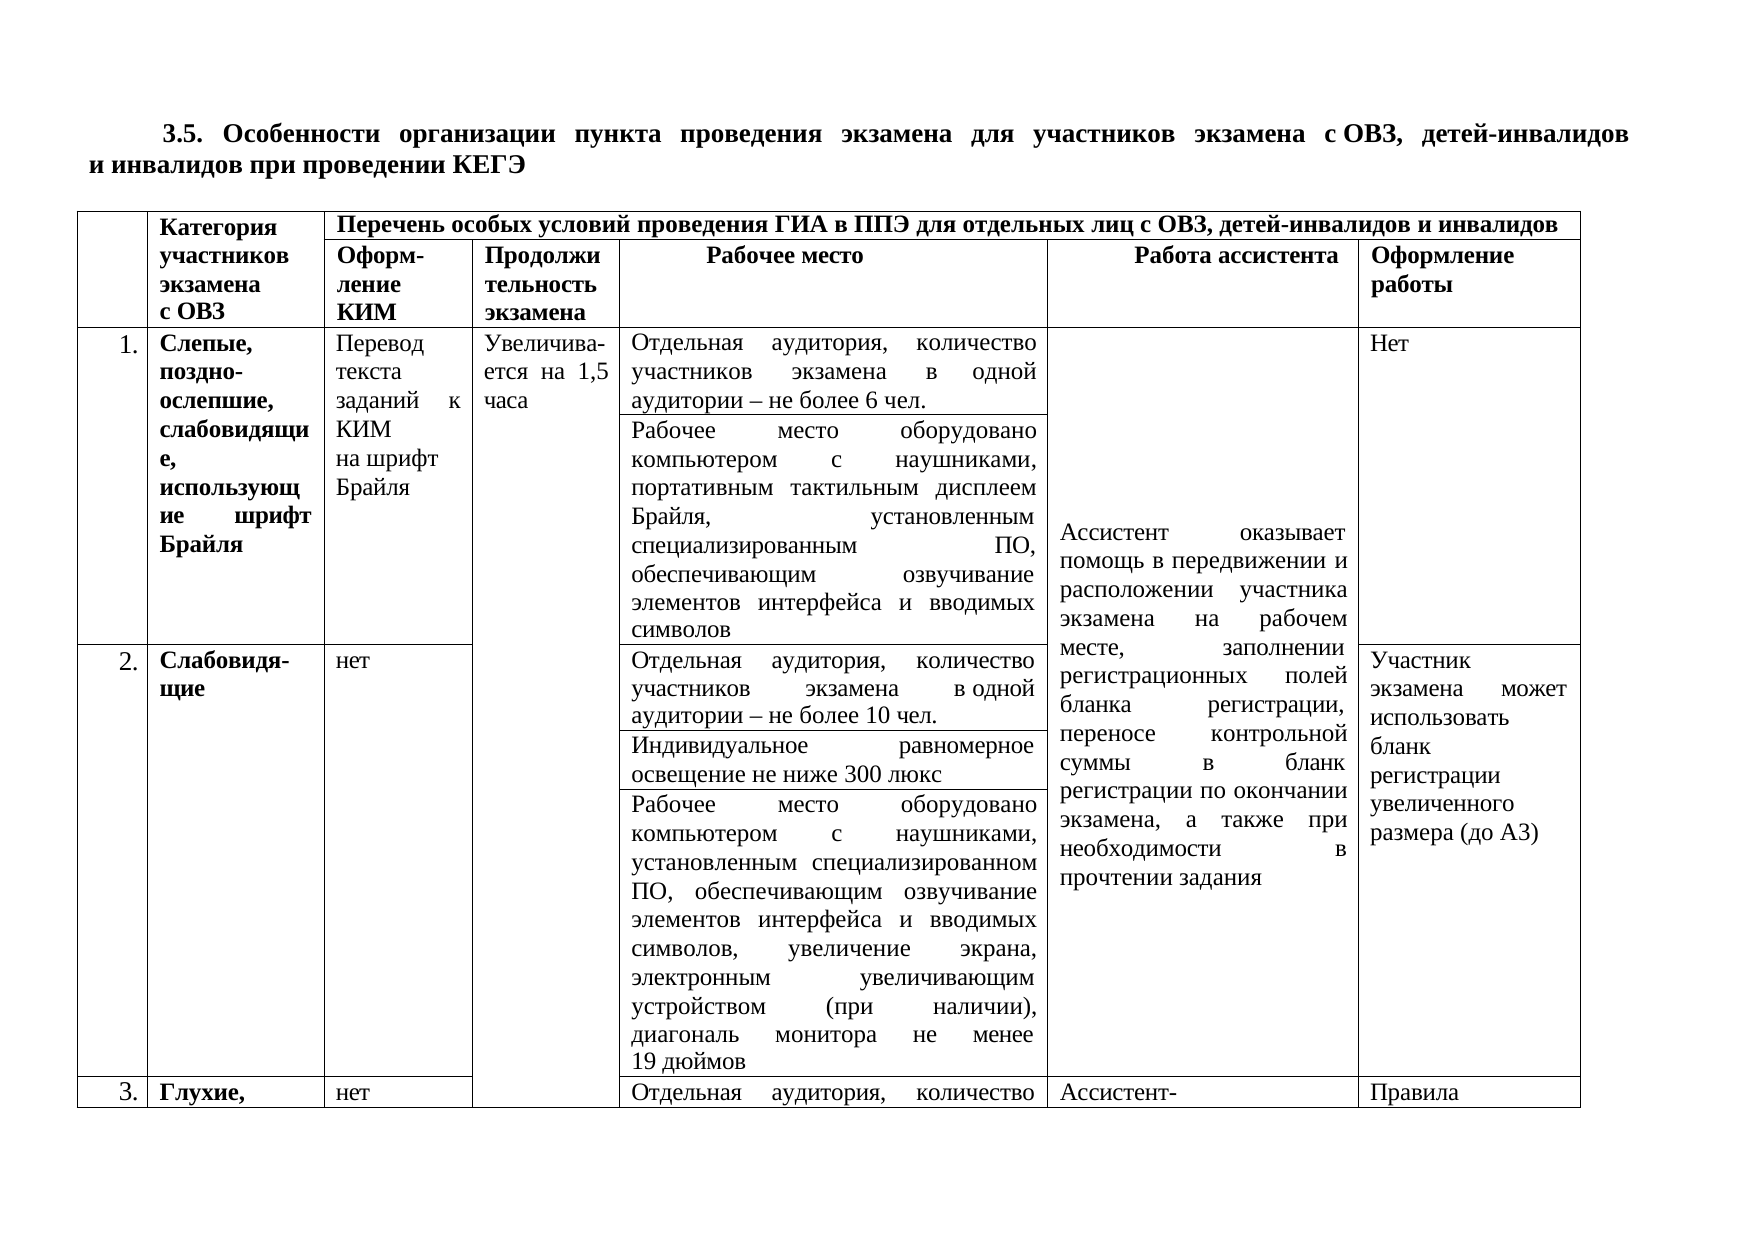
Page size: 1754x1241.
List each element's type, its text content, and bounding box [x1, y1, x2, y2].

table_cell Продолжи тельность экзамена [473, 240, 619, 327]
table_cell 2. [78, 645, 147, 1076]
table_cell Работа ассистента [1048, 240, 1358, 327]
table_cell Оформ- ление КИМ [325, 240, 472, 327]
table_cell нет [325, 1077, 472, 1107]
table_cell Слепые, поздно- ослепшие, слабовидящи е, использующ ие шрифт Брайля [148, 328, 324, 643]
table_cell Индивидуальное равномерное освещение не ниже 300 люкс [620, 731, 1047, 788]
list Особенности организации пункта проведения экзамена для участников экзамена с ОВЗ, детей-инвалидов и инвалидов при проведении КЕГЭ [88, 118, 1636, 179]
table_cell Нет [1359, 328, 1580, 643]
table_cell Правила [1359, 1077, 1580, 1107]
table_cell Ассистент- [1048, 1077, 1358, 1107]
table_cell Перевод текста заданий к КИМ на шрифт Брайля [325, 328, 472, 643]
table_cell Ассистент оказывает помощь в передвижении и расположении участника экзамена на рабочем месте, заполнении регистрационных полей бланка регистрации, переносе контрольной суммы в бланк регистрации по окончании экзамена, а также при необходимости в прочтении задания [1048, 328, 1358, 1076]
table_header [78, 212, 147, 327]
table_header Перечень особых условий проведения ГИА в ППЭ для отдельных лиц с ОВЗ, детей-инвалидов и инвалидов [325, 212, 1580, 239]
table_cell Отдельная аудитория, количество участников экзамена в одной аудитории – не более 10 чел. [620, 645, 1047, 730]
table_cell нет [325, 645, 472, 1076]
table_cell Участник экзамена может использовать бланк регистрации увеличенного размера (до А3) [1359, 645, 1580, 1076]
table_cell Слабовидя- щие [148, 645, 324, 1076]
table_cell Отдельная аудитория, количество участников экзамена в одной аудитории – не более 6 чел. [620, 328, 1047, 414]
table_cell 3. [78, 1077, 147, 1107]
table_cell Отдельная аудитория, количество [620, 1077, 1047, 1107]
table_cell Рабочее место [620, 240, 1047, 327]
table_cell Оформление работы [1359, 240, 1580, 327]
table_cell 1. [78, 328, 147, 643]
table_cell Рабочее место оборудовано компьютером с наушниками, портативным тактильным дисплеем Брайля, установленным специализированным ПО, обеспечивающим озвучивание элементов интерфейса и вводимых символов [620, 415, 1047, 643]
table_header Категория участников экзамена с ОВЗ [148, 212, 324, 327]
table_cell Глухие, [148, 1077, 324, 1107]
table_cell Увеличива- ется на 1,5 часа [473, 328, 619, 1107]
table_cell Рабочее место оборудовано компьютером с наушниками, установленным специализированном ПО, обеспечивающим озвучивание элементов интерфейса и вводимых символов, увеличение экрана, электронным увеличивающим устройством (при наличии), диагональ монитора не менее 19 дюймов [620, 790, 1047, 1076]
